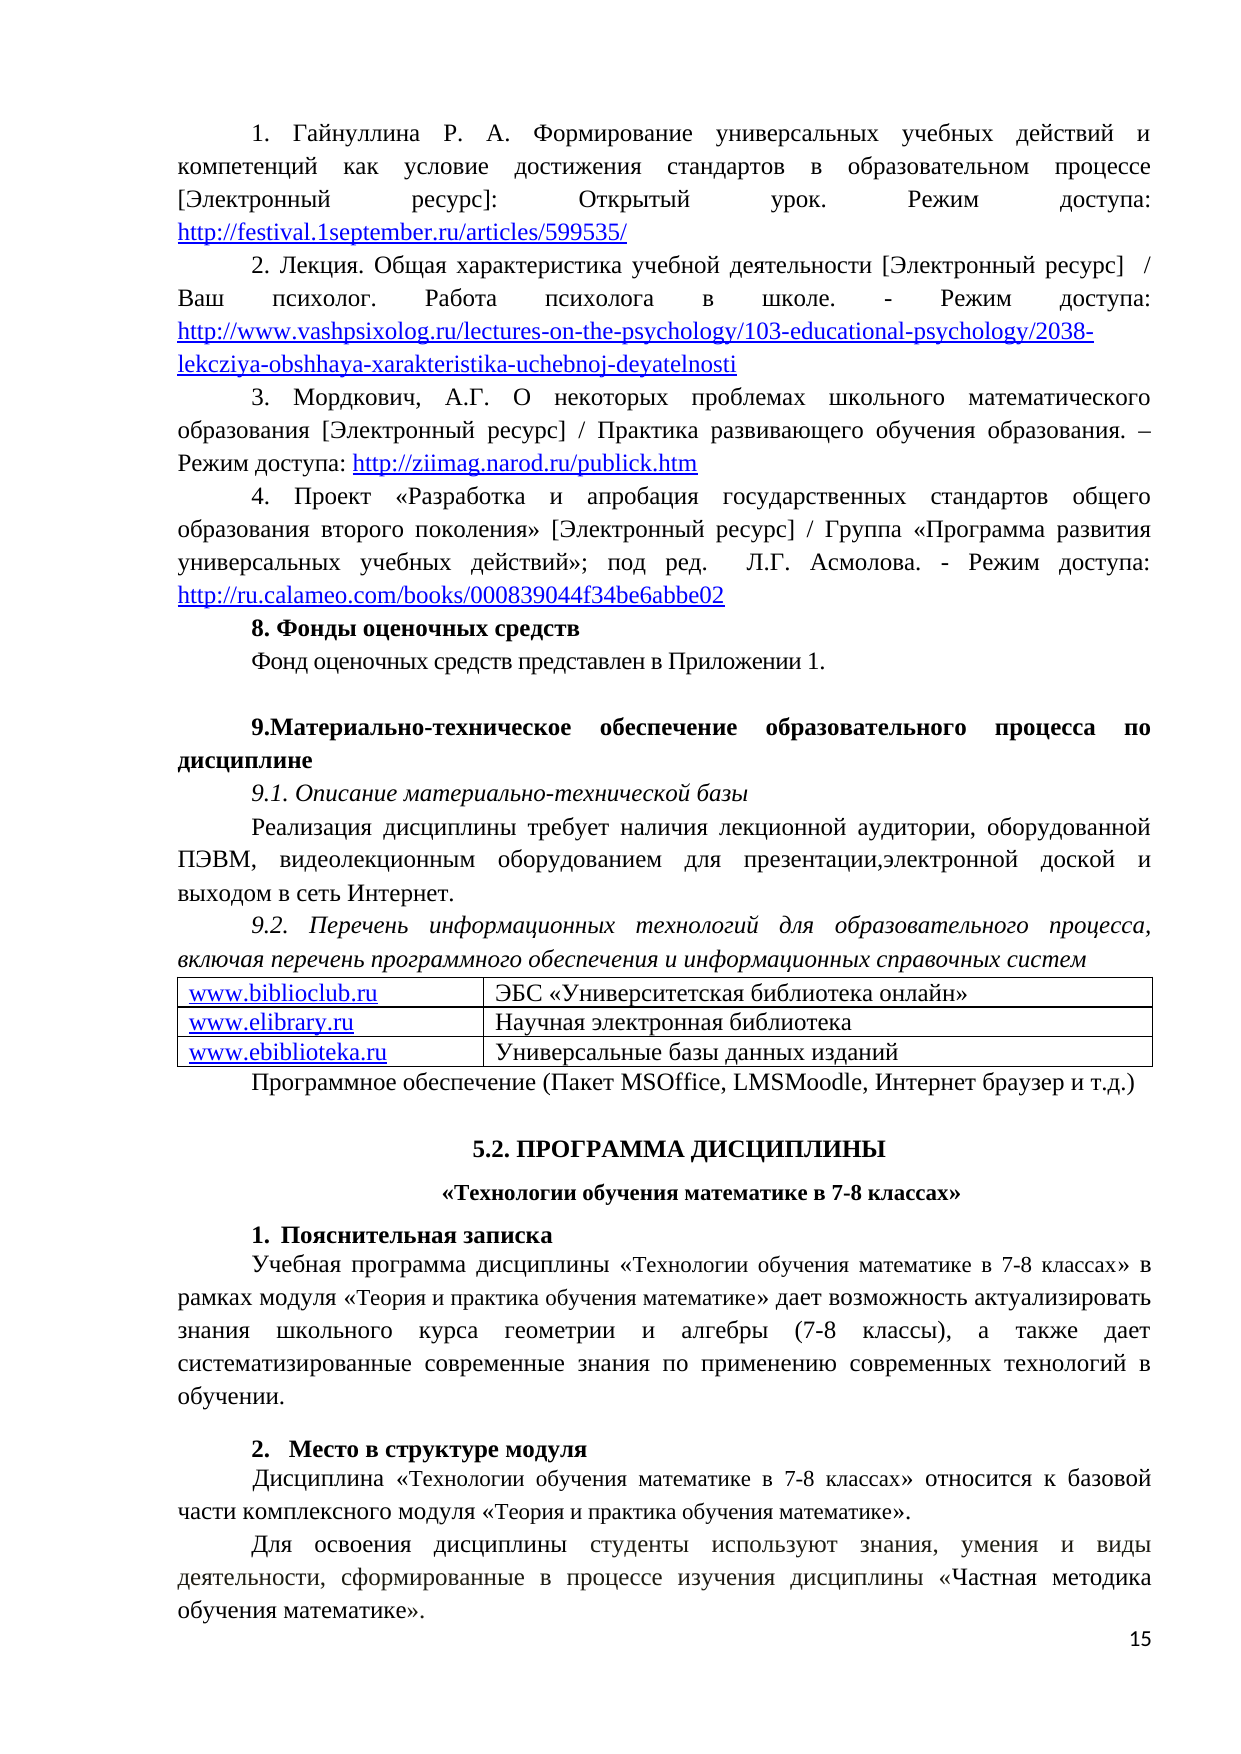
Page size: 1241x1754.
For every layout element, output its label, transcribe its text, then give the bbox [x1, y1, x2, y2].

text 3. Мордкович, А.Г. О некоторых проблемах школьного математического образования [Электронный ресурс] / Практика развивающего обучения образования. – Режим доступа: http://ziimag.narod.ru/publick.htm [177, 382, 1152, 477]
table_header ЭБС «Университетская библиотека онлайн» [484, 978, 1152, 1006]
table_cell www.elibrary.ru [178, 1008, 483, 1036]
text 4. Проект «Разработка и апробация государственных стандартов общего образования второго поколения» [Электронный ресурс] / Группа «Программа развития универсальных учебных действий»; под ред. Л.Г. Асмолова. - Режим доступа: http://ru.calameo.com/books/000839044f34be6abbe02 [177, 481, 1152, 609]
text Программное обеспечение (Пакет MSOffice, LMSMoodle, Интернет браузер и т.д.) [177, 1067, 1152, 1096]
text Учебная программа дисциплины «Технологии обучения математике в 7-8 классах» в рамках модуля «Теория и практика обучения математике» дает возможность актуализировать знания школьного курса геометрии и алгебры (7-8 классы), а также дает систематизированные современные знания по применению современных технологий в обучении. [177, 1249, 1152, 1409]
table_header www.biblioclub.ru [178, 978, 483, 1006]
table_cell Универсальные базы данных изданий [484, 1037, 1152, 1066]
text 1. Гайнуллина Р. А. Формирование универсальных учебных действий и компетенций как условие достижения стандартов в образовательном процессе [Электронный ресурс]: Открытый урок. Режим доступа: http://festival.1september.ru/articles/599535/ [177, 118, 1152, 246]
text 5.2. ПРОГРАММА ДИСЦИПЛИНЫ [177, 1134, 1152, 1162]
text 2. Лекция. Общая характеристика учебной деятельности [Электронный ресурс] / Ваш психолог. Работа психолога в школе. - Режим доступа: http://www.vashpsixolog.ru/lectures-on-the-psychology/103-educational-psychology/2038-lekcziya-obshhaya-xarakteristika-uchebnoj-deyatelnosti [177, 250, 1152, 378]
text 9.2. Перечень информационных технологий для образовательного процесса, включая перечень программного обеспечения и информационных справочных систем [177, 911, 1152, 972]
text Реализация дисциплины требует наличия лекционной аудитории, оборудованной ПЭВМ, видеолекционным оборудованием для презентации,электронной доской и выходом в сеть Интернет. [177, 812, 1152, 906]
text Дисциплина «Технологии обучения математике в 7-8 классах» относится к базовой части комплексного модуля «Теория и практика обучения математике». [177, 1463, 1152, 1525]
text 9.1. Описание материально-технической базы [177, 778, 1152, 807]
list Пояснительная записка [251, 1220, 1152, 1249]
table_cell www.ebiblioteka.ru [178, 1037, 483, 1066]
text 8. Фонды оценочных средств [177, 613, 1152, 642]
text 9.Материально-техническое обеспечение образовательного процесса по дисциплине [177, 712, 1152, 774]
text Для освоения дисциплины студенты используют знания, умения и виды деятельности, сформированные в процессе изучения дисциплины «Частная методика обучения математике». [177, 1529, 1152, 1624]
text Фонд оценочных средств представлен в Приложении 1. [177, 646, 1152, 675]
list Место в структуре модуля [251, 1434, 1152, 1463]
text «Технологии обучения математике в 7-8 классах» [177, 1177, 1152, 1206]
table_cell Научная электронная библиотека [484, 1008, 1152, 1036]
